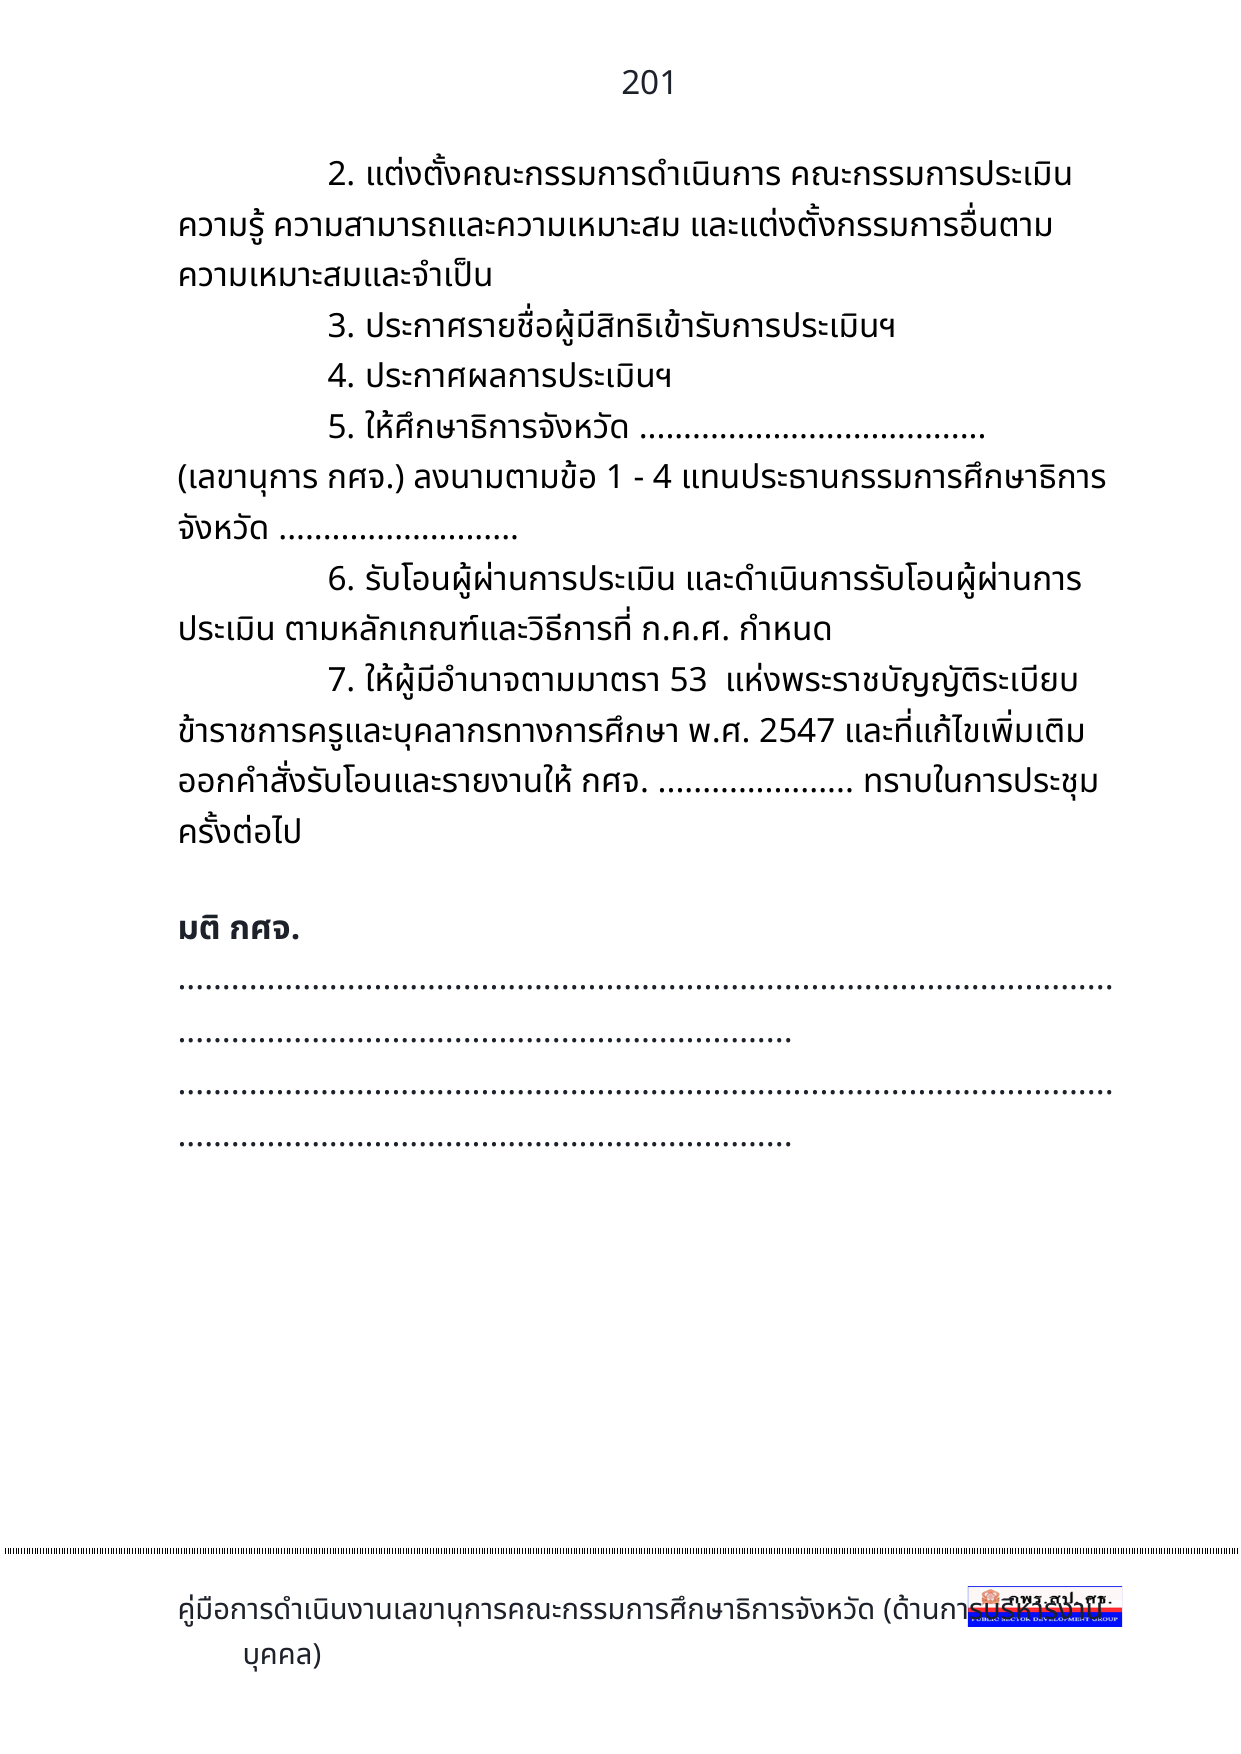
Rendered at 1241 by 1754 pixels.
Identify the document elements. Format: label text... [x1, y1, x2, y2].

text 3. ประกาศรายชื่อผู้มีสิทธิเข้ารับการประเมินฯ [177, 301, 1122, 352]
text 6. รับโอนผู้ผ่านการประเมิน และดำเนินการรับโอนผู้ผ่านการประเมิน ตามหลักเกณฑ์และวิธีการที่ ก.ค.ศ. กำหนด [177, 554, 1122, 656]
text มติ กศจ. [177, 903, 1122, 954]
text 5. ให้ศึกษาธิการจังหวัด ....................................... (เลขานุการ กศจ.) ลงนามตามข้อ 1 - 4 แทนประธานกรรมการศึกษาธิการจังหวัด ........................... [177, 403, 1122, 554]
picture [967, 1586, 1123, 1627]
text 2. แต่งตั้งคณะกรรมการดำเนินการ คณะกรรมการประเมินความรู้ ความสามารถและความเหมาะสม และแต่งตั้งกรรมการอื่นตามความเหมาะสมและจำเป็น [177, 150, 1122, 301]
text 7. ให้ผู้มีอำนาจตามมาตรา 53 แห่งพระราชบัญญัติระเบียบข้าราชการครูและบุคลากรทางการศึกษา พ.ศ. 2547 และที่แก้ไขเพิ่มเติม ออกคำสั่งรับโอนและรายงานให้ กศจ. ...................... ทราบในการประชุมครั้งต่อไป [177, 656, 1122, 858]
text 4. ประกาศผลการประเมินฯ [177, 352, 1122, 403]
text .............................................................................................................................................................................. .............................................................................................................................................................................. [177, 954, 1122, 1156]
